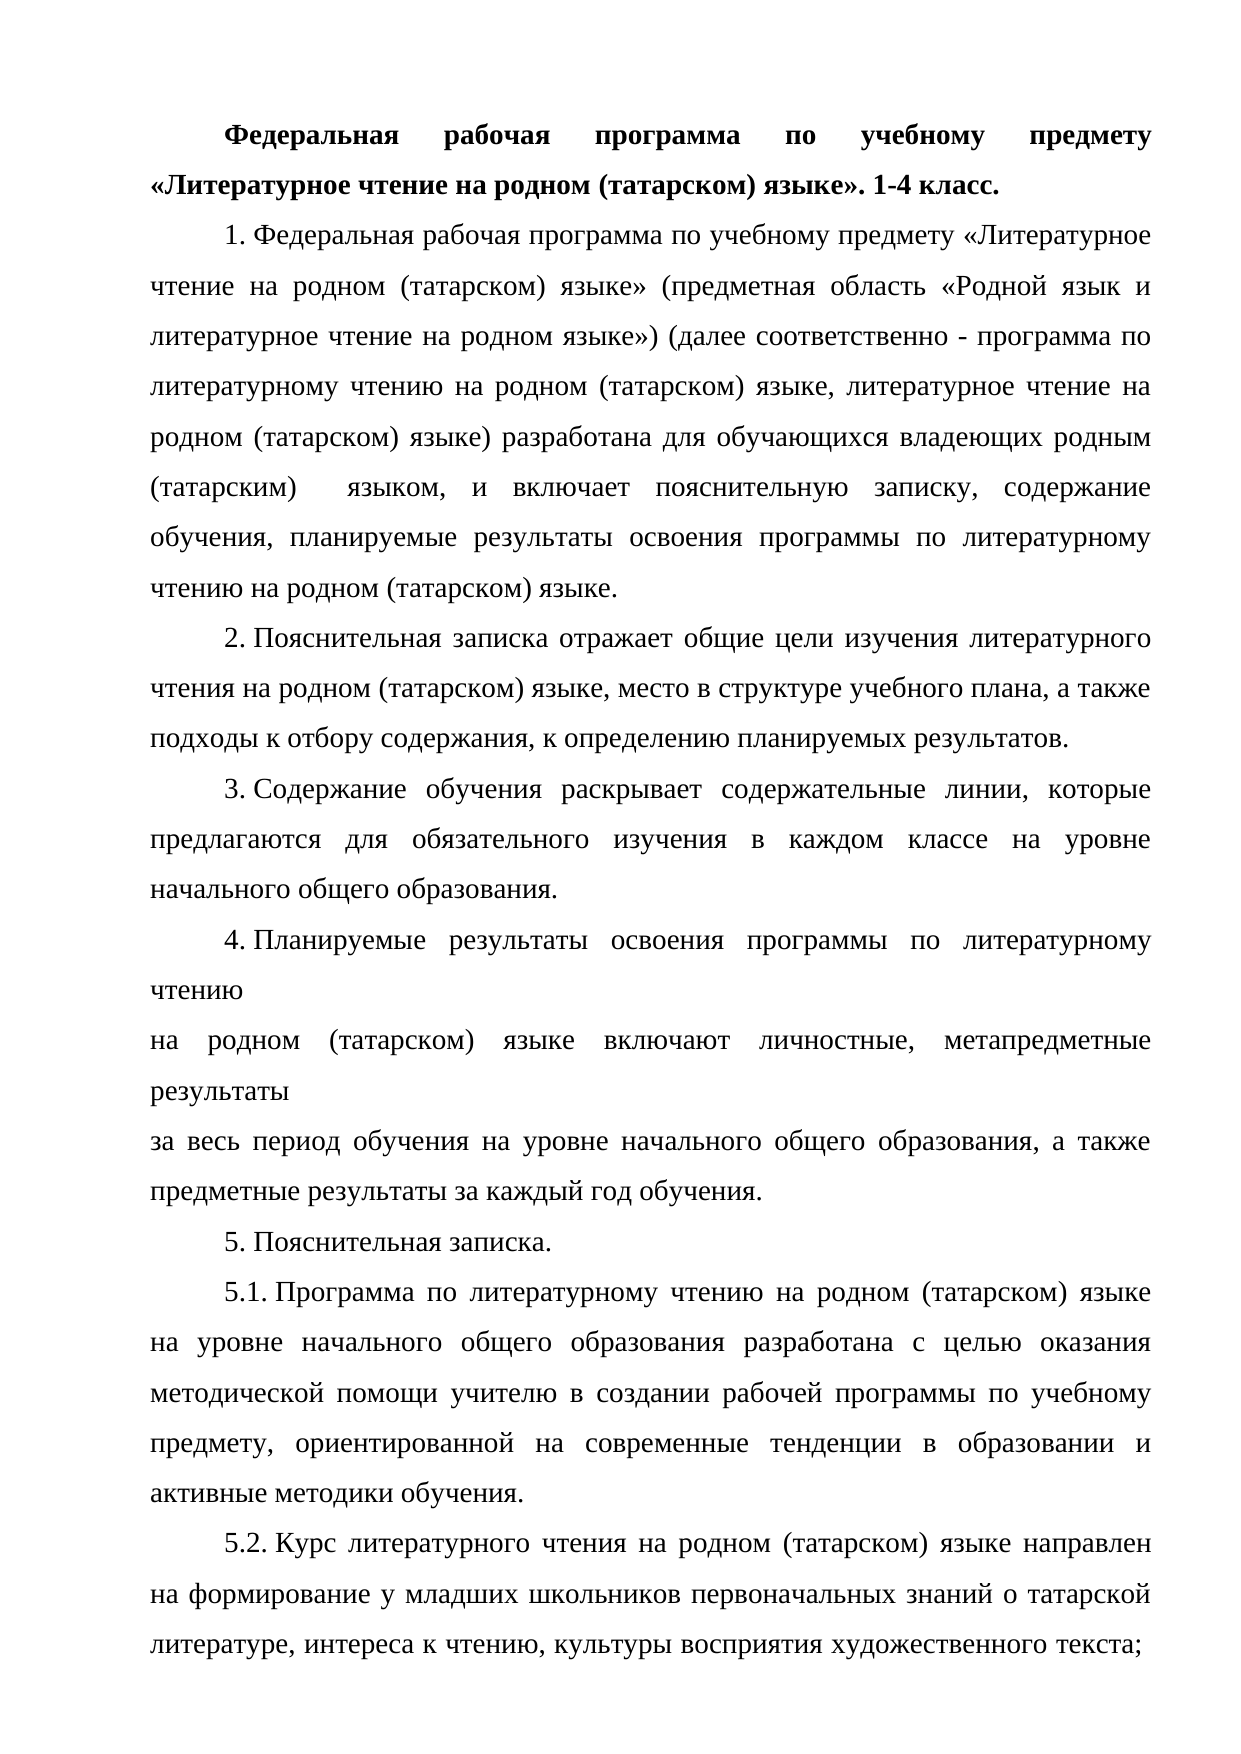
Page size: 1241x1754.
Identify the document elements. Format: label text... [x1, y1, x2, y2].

text 2. Пояснительная записка отражает общие цели изучения литературного чтения на родном (татарском) языке, место в структуре учебного плана, а также подходы к отбору содержания, к определению планируемых результатов. [150, 620, 1152, 754]
text 5. Пояснительная записка. [150, 1224, 1152, 1257]
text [150, 1526, 1152, 1660]
text 1. Федеральная рабочая программа по учебному предмету «Литературное чтение на родном (татарском) языке» (предметная область «Родной язык и литературное чтение на родном языке») (далее соответственно - программа по литературному чтению на родном (татарском) языке, литературное чтение на родном (татарском) языке) разработана для обучающихся владеющих родным (татарским) языком, и включает пояснительную записку, содержание обучения, планируемые результаты освоения программы по литературному чтению на родном (татарском) языке. [150, 217, 1152, 603]
text 4. Планируемые результаты освоения программы по литературному чтению на родном (татарском) языке включают личностные, метапредметные результаты за весь период обучения на уровне начального общего образования, а также предметные результаты за каждый год обучения. [150, 922, 1152, 1207]
text Федеральная рабочая программа по учебному предмету «Литературное чтение на родном (татарском) языке». 1-4 класс. [150, 117, 1152, 201]
text 5.1. Программа по литературному чтению на родном (татарском) языке на уровне начального общего образования разработана с целью оказания методической помощи учителю в создании рабочей программы по учебному предмету, ориентированной на современные тенденции в образовании и активные методики обучения. [150, 1274, 1152, 1509]
text 3. Содержание обучения раскрывает содержательные линии, которые предлагаются для обязательного изучения в каждом классе на уровне начального общего образования. [150, 771, 1152, 905]
